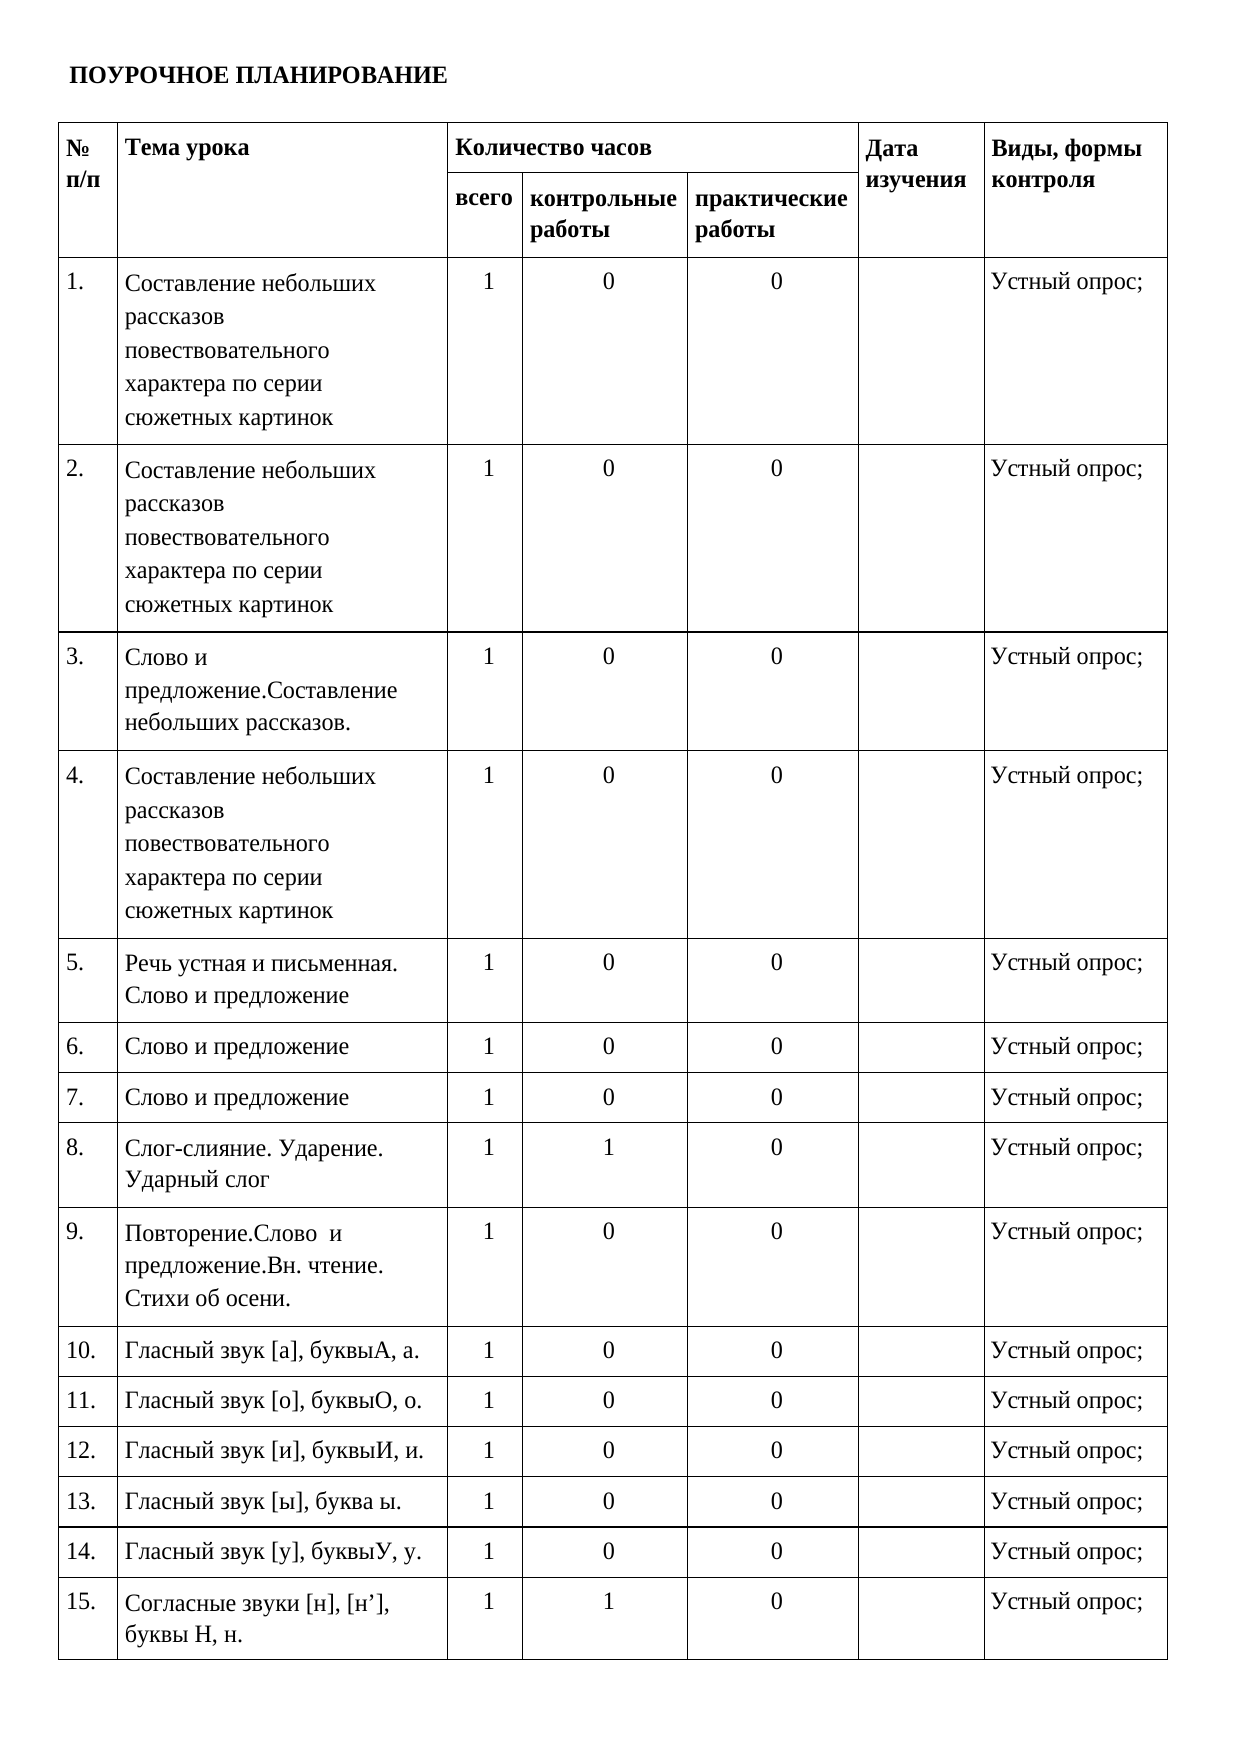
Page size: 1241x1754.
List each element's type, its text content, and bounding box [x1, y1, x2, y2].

table_cell практические работы [688, 173, 858, 257]
table_cell [859, 1023, 984, 1072]
table_cell 1. [59, 258, 117, 444]
table_cell Повторение.Слово и предложение.Вн. чтение. Стихи об осени. [118, 1208, 447, 1326]
table_cell Слово и предложение.Составление небольших рассказов. [118, 633, 447, 750]
table_cell 0 [523, 939, 687, 1022]
table_cell 0 [523, 258, 687, 444]
table_cell Устный опрос; [985, 1427, 1167, 1476]
table_cell Гласный звук [о], буквыО, о. [118, 1377, 447, 1426]
table_cell 0 [523, 1427, 687, 1476]
table_cell 1 [523, 1578, 687, 1659]
table_cell 0 [523, 1327, 687, 1376]
table_cell 0 [688, 633, 858, 750]
table_cell 0 [688, 1023, 858, 1072]
table_cell 0 [688, 1073, 858, 1122]
table_cell Устный опрос; [985, 1528, 1167, 1577]
table_cell 0 [688, 1377, 858, 1426]
table_cell 1 [448, 1327, 522, 1376]
table_cell Слово и предложение [118, 1023, 447, 1072]
text ПОУРОЧНОЕ ПЛАНИРОВАНИЕ [69, 62, 1182, 89]
table_cell 0 [523, 1023, 687, 1072]
table_cell 0 [688, 445, 858, 631]
table_cell Устный опрос; [985, 1377, 1167, 1426]
table_cell 10. [59, 1327, 117, 1376]
table_cell 1 [448, 1123, 522, 1207]
table_cell 0 [523, 1073, 687, 1122]
table_cell Гласный звук [у], буквыУ, у. [118, 1528, 447, 1577]
table_cell Гласный звук [ы], буква ы. [118, 1477, 447, 1526]
table_cell Устный опрос; [985, 939, 1167, 1022]
table_cell 1 [448, 445, 522, 631]
table_cell [859, 939, 984, 1022]
table_cell 4. [59, 751, 117, 937]
table_cell Речь устная и письменная. Слово и предложение [118, 939, 447, 1022]
table_cell [859, 633, 984, 750]
table_cell 1 [448, 939, 522, 1022]
table_cell 3. [59, 633, 117, 750]
table_cell Составление небольших рассказов повествовательного характера по серии сюжетных картинок [118, 751, 447, 937]
table_cell Гласный звук [и], буквыИ, и. [118, 1427, 447, 1476]
table_cell 7. [59, 1073, 117, 1122]
table_cell 1 [448, 1477, 522, 1526]
table_cell 1 [448, 1023, 522, 1072]
table_cell 2. [59, 445, 117, 631]
table_cell [859, 445, 984, 631]
table_cell Устный опрос; [985, 1327, 1167, 1376]
table_cell [859, 1377, 984, 1426]
table_cell [859, 751, 984, 937]
table_cell 0 [523, 751, 687, 937]
table_cell Устный опрос; [985, 258, 1167, 444]
table_cell Устный опрос; [985, 1123, 1167, 1207]
table_cell 0 [523, 1528, 687, 1577]
table_cell 1 [448, 1427, 522, 1476]
table_cell 1 [448, 1073, 522, 1122]
table_cell 14. [59, 1528, 117, 1577]
table_cell 0 [688, 1528, 858, 1577]
table_cell 0 [523, 1208, 687, 1326]
table_cell Устный опрос; [985, 1578, 1167, 1659]
table_cell 5. [59, 939, 117, 1022]
table_cell Согласные звуки [н], [н’], буквы Н, н. [118, 1578, 447, 1659]
table_cell Устный опрос; [985, 633, 1167, 750]
table_header Виды, формы контроля [985, 123, 1167, 257]
table_cell 1 [448, 258, 522, 444]
table_cell 0 [688, 1123, 858, 1207]
table_cell [859, 1528, 984, 1577]
table_cell Слово и предложение [118, 1073, 447, 1122]
table_cell [859, 1578, 984, 1659]
table_cell 0 [688, 1208, 858, 1326]
table_cell 0 [688, 1427, 858, 1476]
table_cell 12. [59, 1427, 117, 1476]
table_cell 0 [523, 1377, 687, 1426]
table_cell 1 [448, 1528, 522, 1577]
table_header Количество часов [448, 123, 858, 172]
table_cell 0 [523, 633, 687, 750]
table_cell 1 [448, 1377, 522, 1426]
table_cell 0 [688, 751, 858, 937]
table_cell контрольные работы [523, 173, 687, 257]
table_cell Слог-слияние. Ударение. Ударный слог [118, 1123, 447, 1207]
table_cell 1 [448, 1208, 522, 1326]
table_cell 0 [688, 1578, 858, 1659]
table_cell Устный опрос; [985, 1208, 1167, 1326]
table_cell 15. [59, 1578, 117, 1659]
table_cell Гласный звук [а], буквыА, а. [118, 1327, 447, 1376]
table_cell [859, 1477, 984, 1526]
table_cell 1 [448, 1578, 522, 1659]
table_cell 9. [59, 1208, 117, 1326]
table_cell 0 [688, 1327, 858, 1376]
table_cell [859, 1327, 984, 1376]
table_cell 0 [688, 1477, 858, 1526]
table_cell 1 [448, 633, 522, 750]
table_cell 0 [688, 939, 858, 1022]
table_cell [859, 1073, 984, 1122]
table_cell 11. [59, 1377, 117, 1426]
table_cell [859, 1123, 984, 1207]
table_cell Устный опрос; [985, 445, 1167, 631]
table_cell [859, 258, 984, 444]
table_cell Составление небольших рассказов повествовательного характера по серии сюжетных картинок [118, 258, 447, 444]
table_cell 6. [59, 1023, 117, 1072]
table_cell 0 [523, 445, 687, 631]
table_header № п/п [59, 123, 117, 257]
table_cell Устный опрос; [985, 1073, 1167, 1122]
table_cell 1 [523, 1123, 687, 1207]
table_cell 13. [59, 1477, 117, 1526]
table_header Тема урока [118, 123, 447, 257]
table_cell Устный опрос; [985, 1477, 1167, 1526]
table_cell 8. [59, 1123, 117, 1207]
table_cell Устный опрос; [985, 1023, 1167, 1072]
table_cell [859, 1208, 984, 1326]
table_cell 1 [448, 751, 522, 937]
table_cell 0 [523, 1477, 687, 1526]
table_cell всего [448, 173, 522, 257]
table_cell Устный опрос; [985, 751, 1167, 937]
table_header Дата изучения [859, 123, 984, 257]
table_cell [859, 1427, 984, 1476]
table_cell 0 [688, 258, 858, 444]
table_cell Составление небольших рассказов повествовательного характера по серии сюжетных картинок [118, 445, 447, 631]
